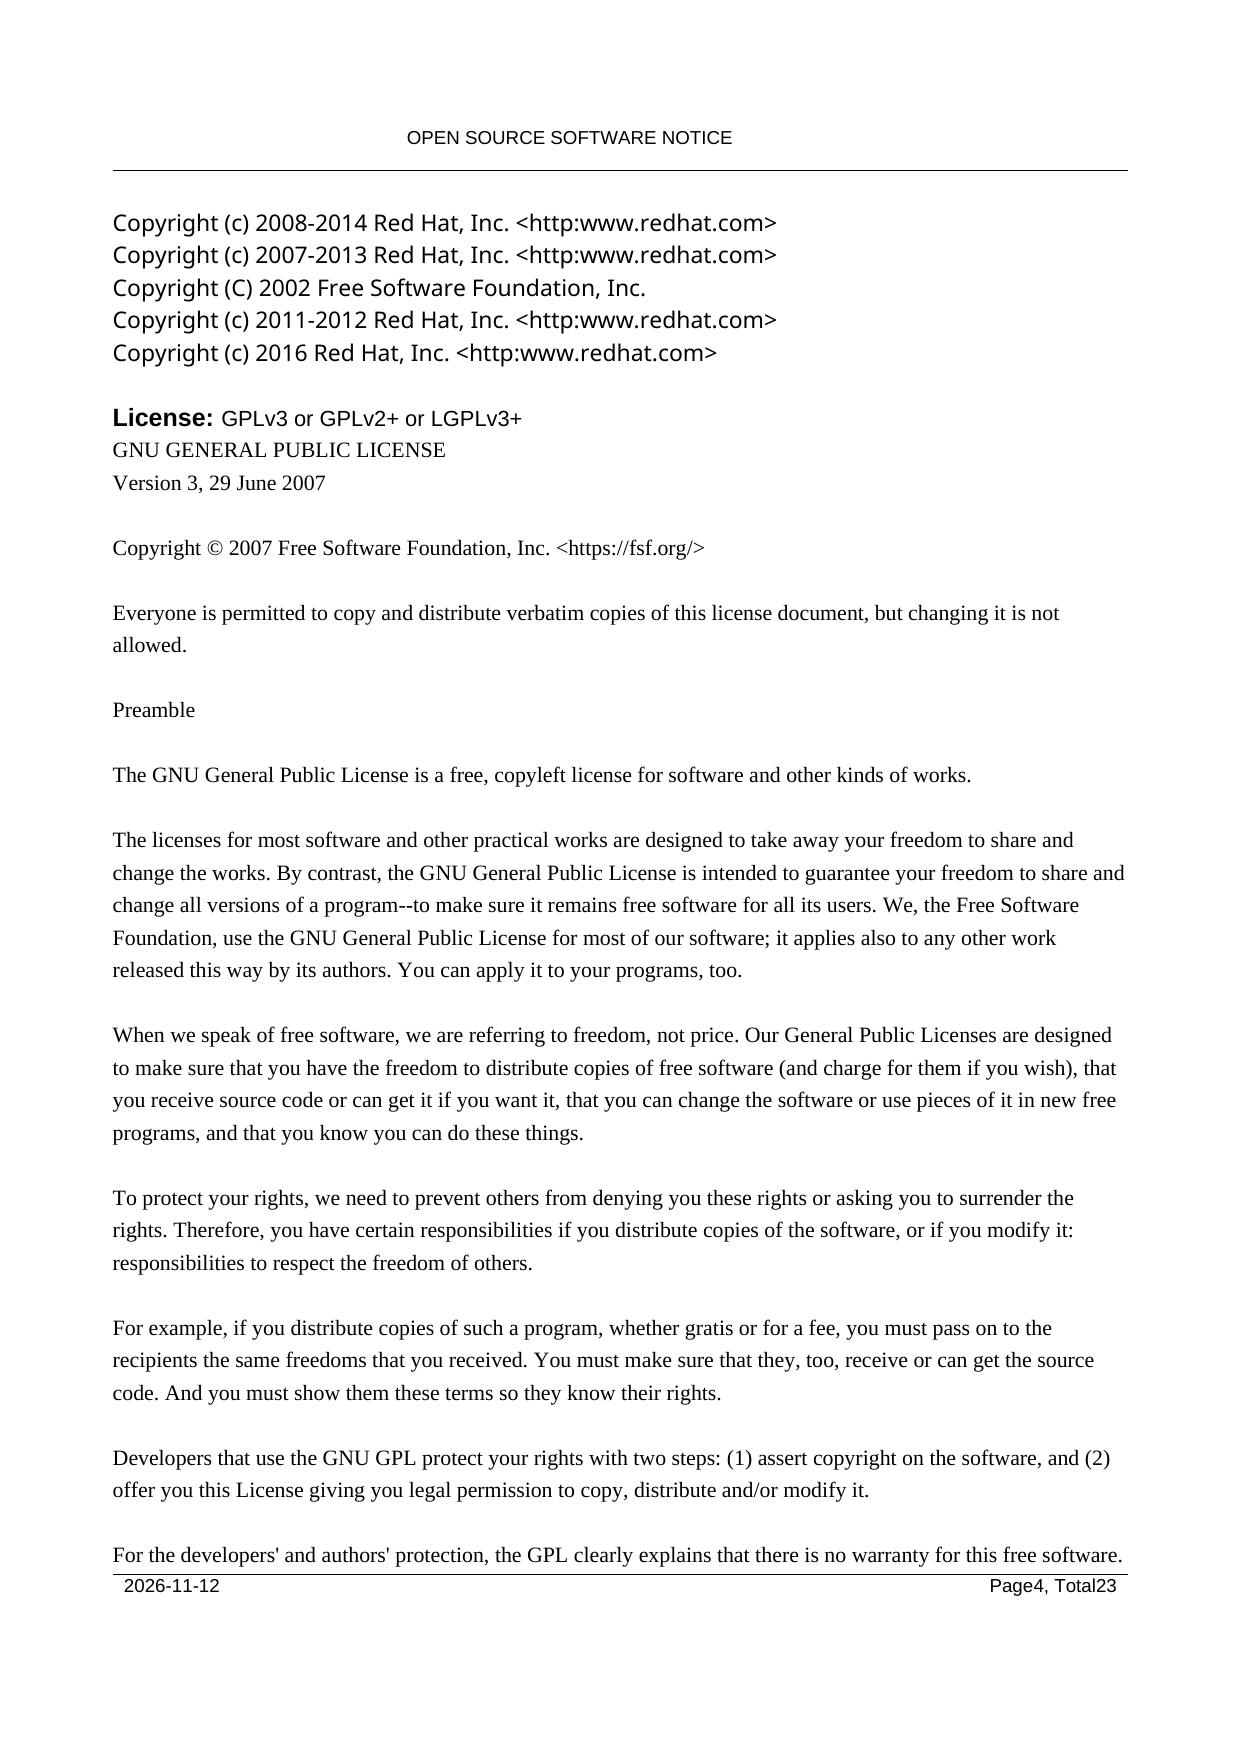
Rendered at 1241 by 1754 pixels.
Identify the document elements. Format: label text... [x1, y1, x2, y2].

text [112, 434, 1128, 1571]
text License: GPLv3 or GPLv2+ or LGPLv3+ [112, 401, 1128, 434]
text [112, 206, 1128, 401]
